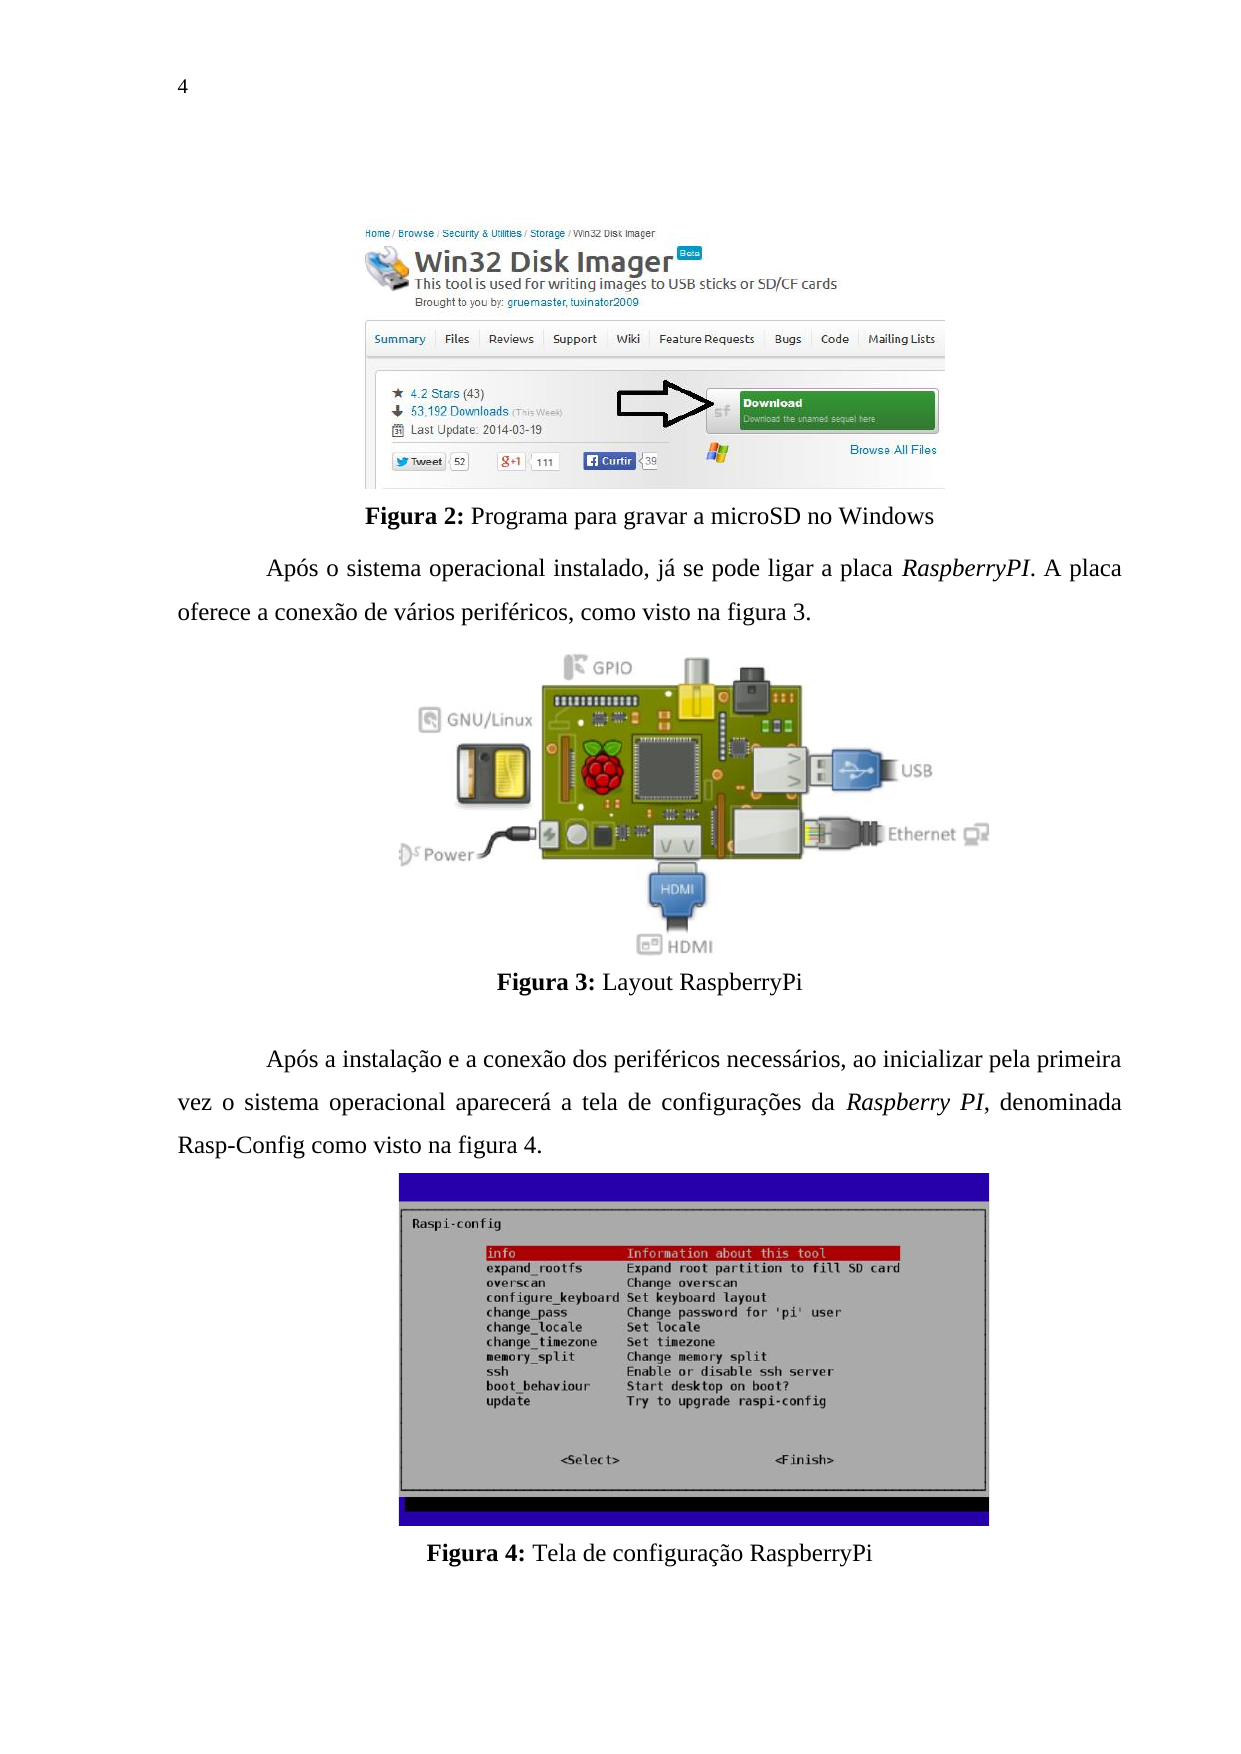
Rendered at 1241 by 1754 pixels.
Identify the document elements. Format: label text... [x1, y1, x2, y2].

text Após o sistema operacional instalado, já se pode ligar a placa RaspberryPI. A placa oferece a conexão de vários periféricos, como visto na figura 3. [177, 553, 1122, 625]
picture [354, 218, 945, 489]
text Figura 4: Tela de configuração RaspberryPi [177, 1538, 1122, 1567]
picture [398, 1173, 990, 1526]
picture [398, 639, 990, 956]
text Após a instalação e a conexão dos periféricos necessários, ao inicializar pela primeira vez o sistema operacional aparecerá a tela de configurações da Raspberry PI, denominada Rasp-Config como visto na figura 4. [177, 1044, 1122, 1159]
text Figura 2: Programa para gravar a microSD no Windows [177, 501, 1122, 529]
text Figura 3: Layout RaspberryPi [177, 967, 1122, 996]
